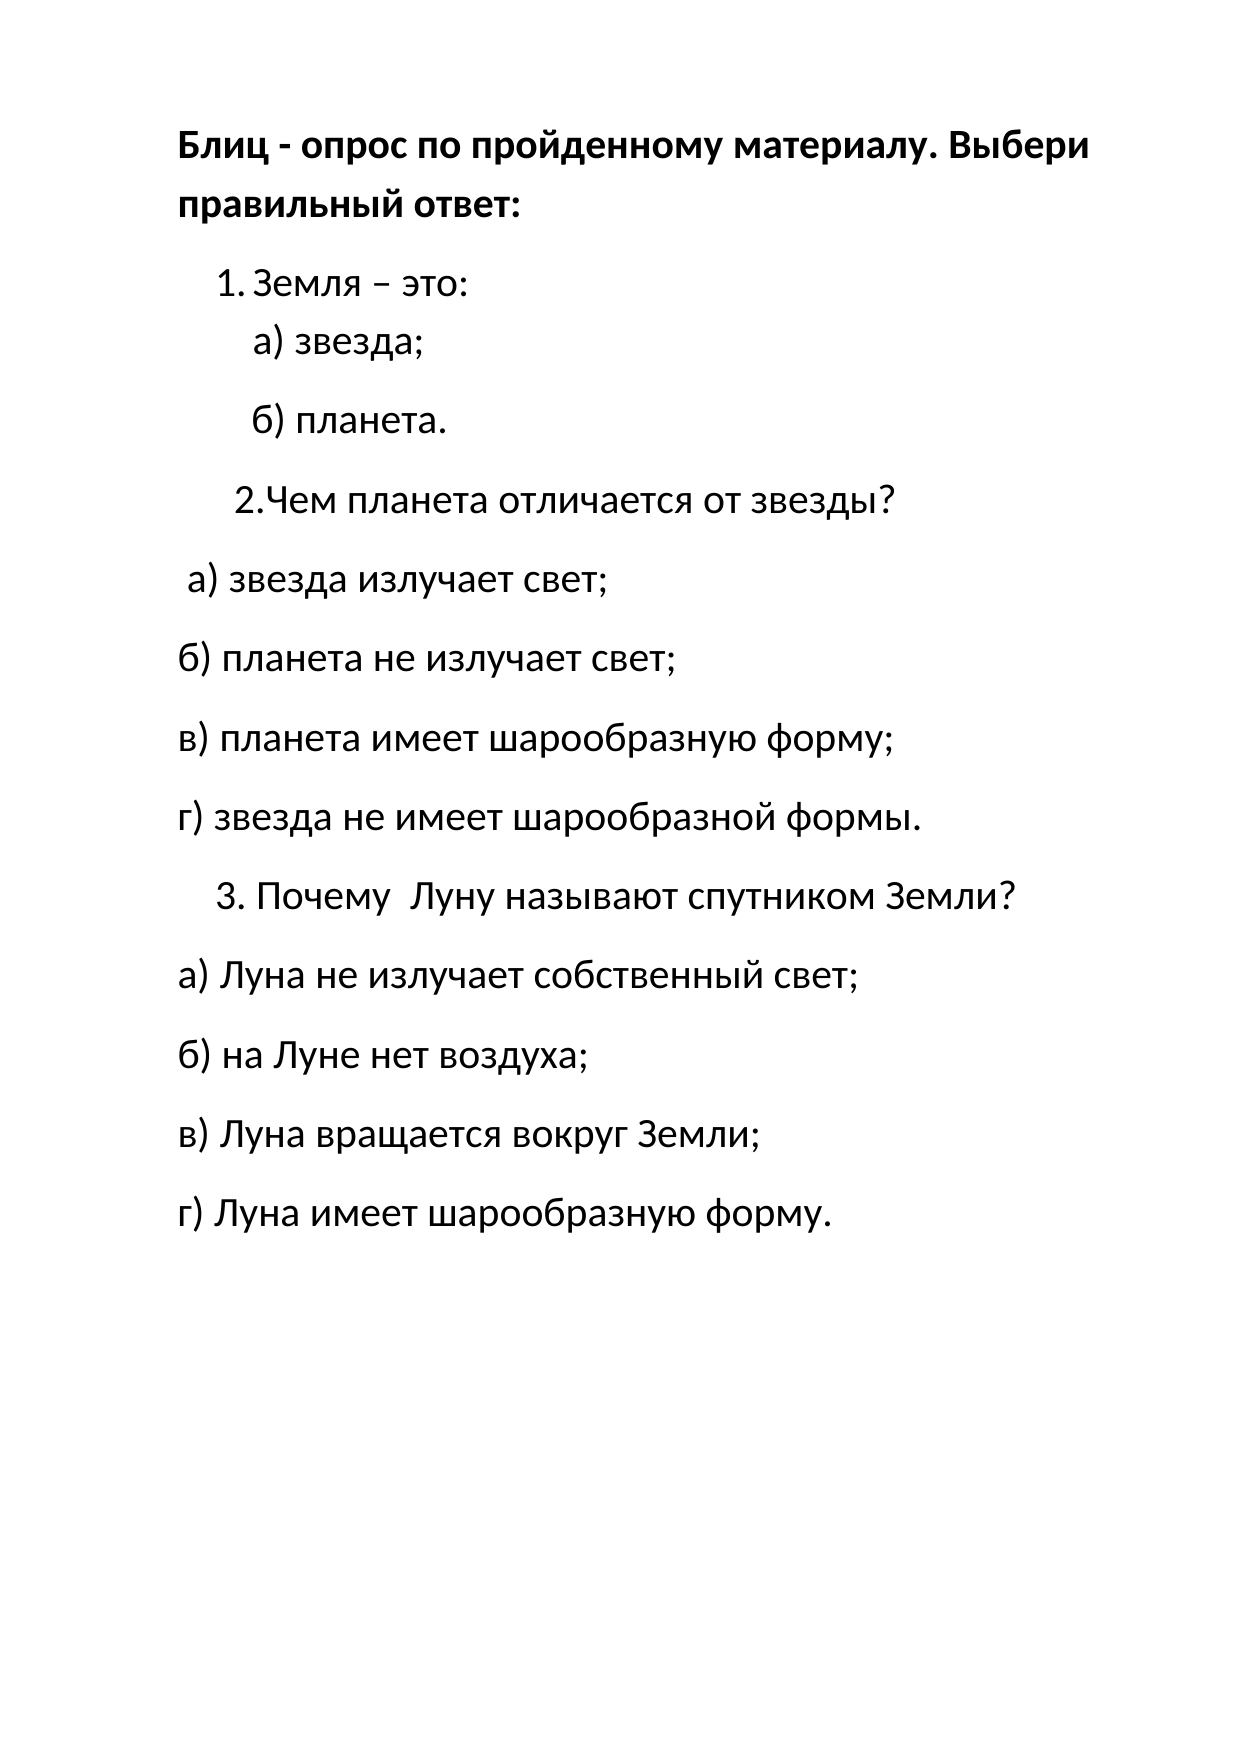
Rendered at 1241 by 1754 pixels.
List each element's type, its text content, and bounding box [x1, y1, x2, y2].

list Земля – это: [215, 256, 1152, 307]
text Блиц - опрос по пройденному материалу. Выбери правильный ответ: [177, 118, 1152, 227]
text б) планета не излучает свет; [177, 631, 1152, 682]
text б) на Луне нет воздуха; [177, 1028, 1152, 1078]
text 3. Почему Луну называют спутником Земли? [215, 869, 1152, 920]
text г) Луна имеет шарообразную форму. [177, 1186, 1152, 1237]
text в) Луна вращается вокруг Земли; [177, 1107, 1152, 1158]
list а) звезда; [252, 314, 1152, 365]
text а) Луна не излучает собственный свет; [177, 948, 1152, 999]
text 2.Чем планета отличается от звезды? [177, 473, 1152, 524]
text в) планета имеет шарообразную форму; [177, 711, 1152, 761]
text а) звезда излучает свет; [177, 552, 1152, 603]
text г) звезда не имеет шарообразной формы. [177, 790, 1152, 841]
text б) планета. [177, 393, 1152, 444]
